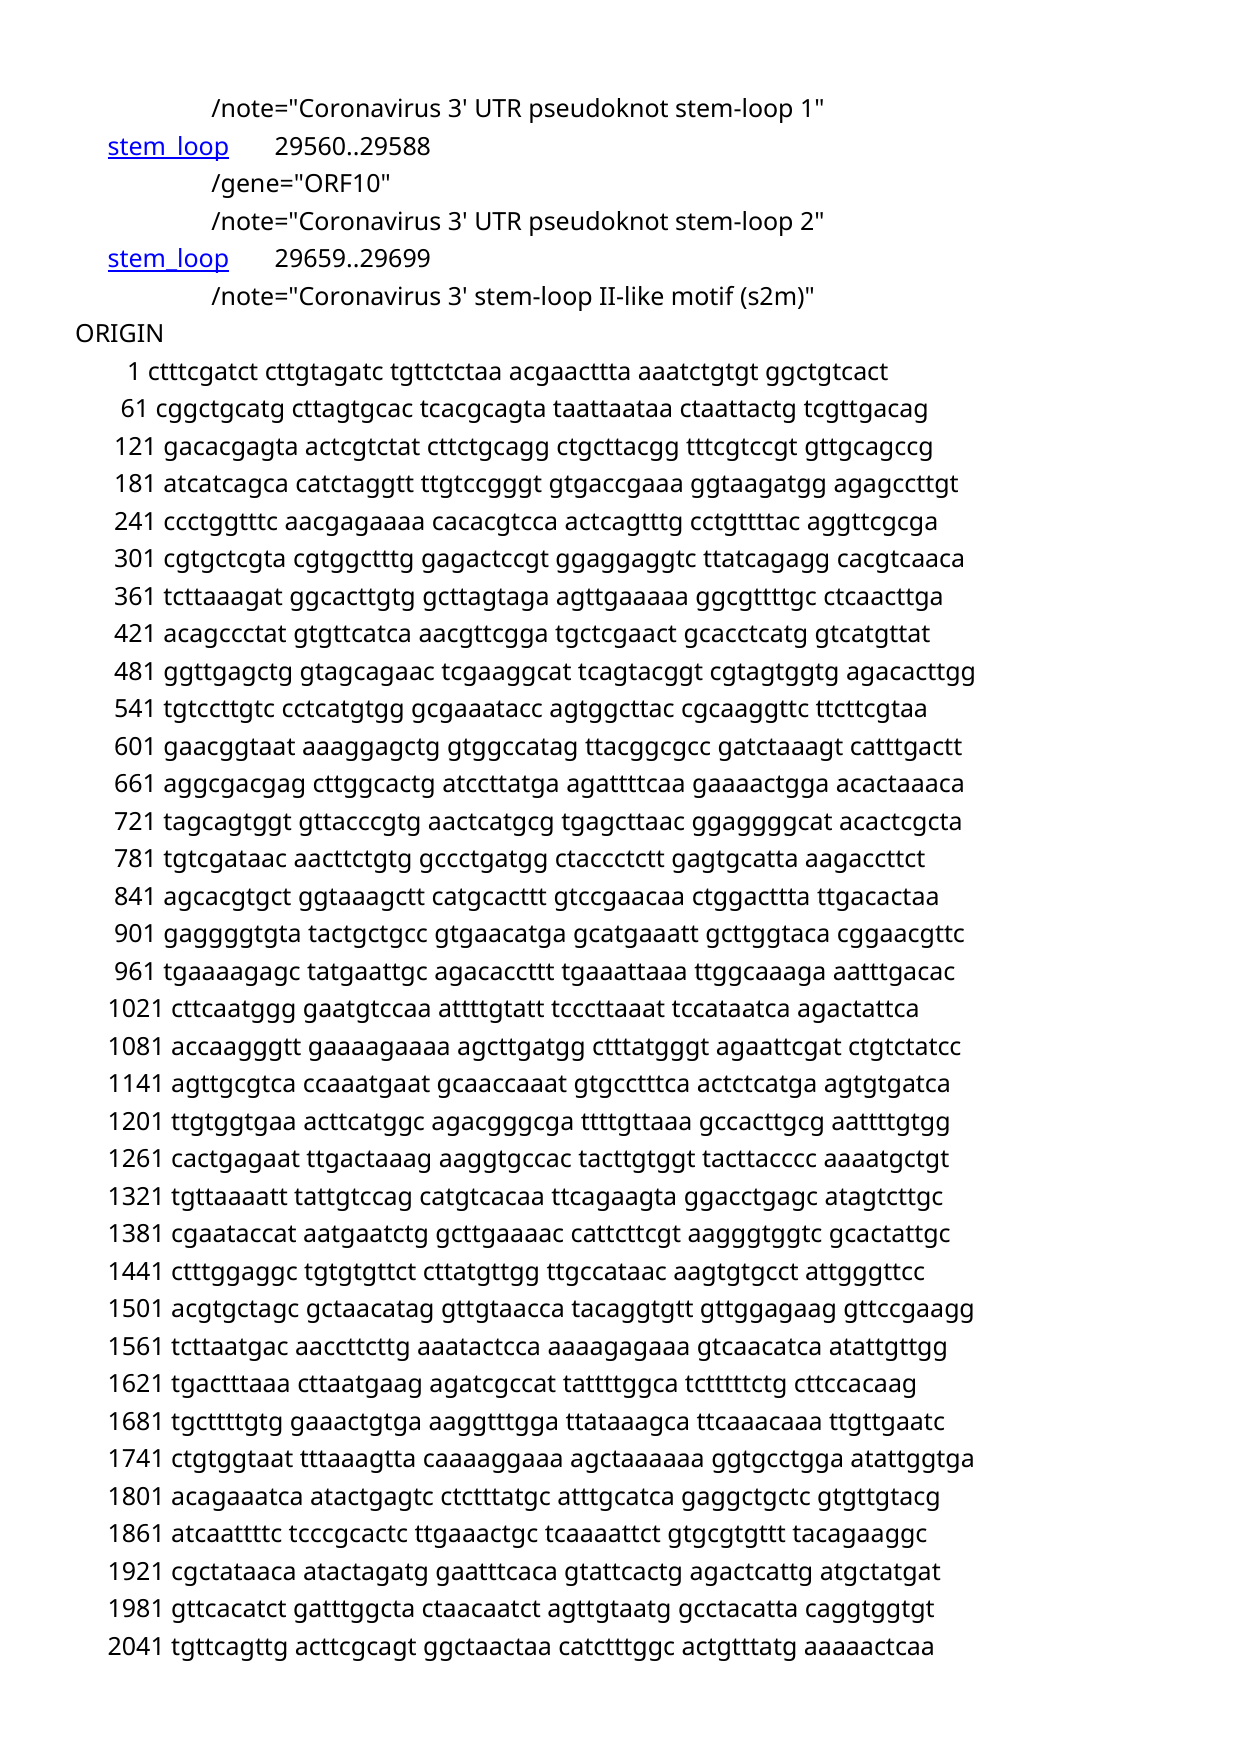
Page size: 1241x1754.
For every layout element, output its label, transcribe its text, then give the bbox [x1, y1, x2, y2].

text 601 gaacggtaat aaaggagctg gtggccatag ttacggcgcc gatctaaagt catttgactt [75, 727, 1165, 764]
text 361 tcttaaagat ggcacttgtg gcttagtaga agttgaaaaa ggcgttttgc ctcaacttga [75, 577, 1165, 614]
text /note="Coronavirus 3' UTR pseudoknot stem-loop 2" [75, 202, 1165, 239]
text 961 tgaaaagagc tatgaattgc agacaccttt tgaaattaaa ttggcaaaga aatttgacac [75, 952, 1165, 989]
text 841 agcacgtgct ggtaaagctt catgcacttt gtccgaacaa ctggacttta ttgacactaa [75, 877, 1165, 914]
text 1 ctttcgatct cttgtagatc tgttctctaa acgaacttta aaatctgtgt ggctgtcact [75, 352, 1165, 389]
text 1441 ctttggaggc tgtgtgttct cttatgttgg ttgccataac aagtgtgcct attgggttcc [75, 1252, 1165, 1289]
text 1501 acgtgctagc gctaacatag gttgtaacca tacaggtgtt gttggagaag gttccgaagg [75, 1289, 1165, 1327]
text 541 tgtccttgtc cctcatgtgg gcgaaatacc agtggcttac cgcaaggttc ttcttcgtaa [75, 689, 1165, 727]
text 1681 tgcttttgtg gaaactgtga aaggtttgga ttataaagca ttcaaacaaa ttgttgaatc [75, 1402, 1165, 1439]
text 121 gacacgagta actcgtctat cttctgcagg ctgcttacgg tttcgtccgt gttgcagccg [75, 427, 1165, 464]
text stem_loop 29560..29588 [75, 127, 1165, 164]
text 1861 atcaattttc tcccgcactc ttgaaactgc tcaaaattct gtgcgtgttt tacagaaggc [75, 1514, 1165, 1552]
text 901 gaggggtgta tactgctgcc gtgaacatga gcatgaaatt gcttggtaca cggaacgttc [75, 914, 1165, 952]
text 1381 cgaataccat aatgaatctg gcttgaaaac cattcttcgt aagggtggtc gcactattgc [75, 1214, 1165, 1252]
text 2041 tgttcagttg acttcgcagt ggctaactaa catctttggc actgtttatg aaaaactcaa [75, 1627, 1165, 1664]
text 661 aggcgacgag cttggcactg atccttatga agattttcaa gaaaactgga acactaaaca [75, 764, 1165, 802]
text 1201 ttgtggtgaa acttcatggc agacgggcga ttttgttaaa gccacttgcg aattttgtgg [75, 1102, 1165, 1139]
text 1741 ctgtggtaat tttaaagtta caaaaggaaa agctaaaaaa ggtgcctgga atattggtga [75, 1439, 1165, 1477]
text /gene="ORF10" [75, 164, 1165, 202]
text 1981 gttcacatct gatttggcta ctaacaatct agttgtaatg gcctacatta caggtggtgt [75, 1589, 1165, 1627]
text 1621 tgactttaaa cttaatgaag agatcgccat tattttggca tctttttctg cttccacaag [75, 1364, 1165, 1402]
text 1561 tcttaatgac aaccttcttg aaatactcca aaaagagaaa gtcaacatca atattgttgg [75, 1327, 1165, 1364]
text /note="Coronavirus 3' UTR pseudoknot stem-loop 1" [75, 89, 1165, 127]
text 1021 cttcaatggg gaatgtccaa attttgtatt tcccttaaat tccataatca agactattca [75, 989, 1165, 1027]
text 61 cggctgcatg cttagtgcac tcacgcagta taattaataa ctaattactg tcgttgacag [75, 389, 1165, 427]
text 1921 cgctataaca atactagatg gaatttcaca gtattcactg agactcattg atgctatgat [75, 1552, 1165, 1589]
text 1801 acagaaatca atactgagtc ctctttatgc atttgcatca gaggctgctc gtgttgtacg [75, 1477, 1165, 1514]
text 181 atcatcagca catctaggtt ttgtccgggt gtgaccgaaa ggtaagatgg agagccttgt [75, 464, 1165, 502]
text 481 ggttgagctg gtagcagaac tcgaaggcat tcagtacggt cgtagtggtg agacacttgg [75, 652, 1165, 689]
text stem_loop 29659..29699 [75, 239, 1165, 277]
text 301 cgtgctcgta cgtggctttg gagactccgt ggaggaggtc ttatcagagg cacgtcaaca [75, 539, 1165, 577]
text 1081 accaagggtt gaaaagaaaa agcttgatgg ctttatgggt agaattcgat ctgtctatcc [75, 1027, 1165, 1064]
text 1261 cactgagaat ttgactaaag aaggtgccac tacttgtggt tacttacccc aaaatgctgt [75, 1139, 1165, 1177]
text 421 acagccctat gtgttcatca aacgttcgga tgctcgaact gcacctcatg gtcatgttat [75, 614, 1165, 652]
text 781 tgtcgataac aacttctgtg gccctgatgg ctaccctctt gagtgcatta aagaccttct [75, 839, 1165, 877]
text 241 ccctggtttc aacgagaaaa cacacgtcca actcagtttg cctgttttac aggttcgcga [75, 502, 1165, 539]
text 1141 agttgcgtca ccaaatgaat gcaaccaaat gtgcctttca actctcatga agtgtgatca [75, 1064, 1165, 1102]
text 721 tagcagtggt gttacccgtg aactcatgcg tgagcttaac ggaggggcat acactcgcta [75, 802, 1165, 839]
text ORIGIN [75, 314, 1165, 352]
text /note="Coronavirus 3' stem-loop II-like motif (s2m)" [75, 277, 1165, 314]
text 1321 tgttaaaatt tattgtccag catgtcacaa ttcagaagta ggacctgagc atagtcttgc [75, 1177, 1165, 1214]
